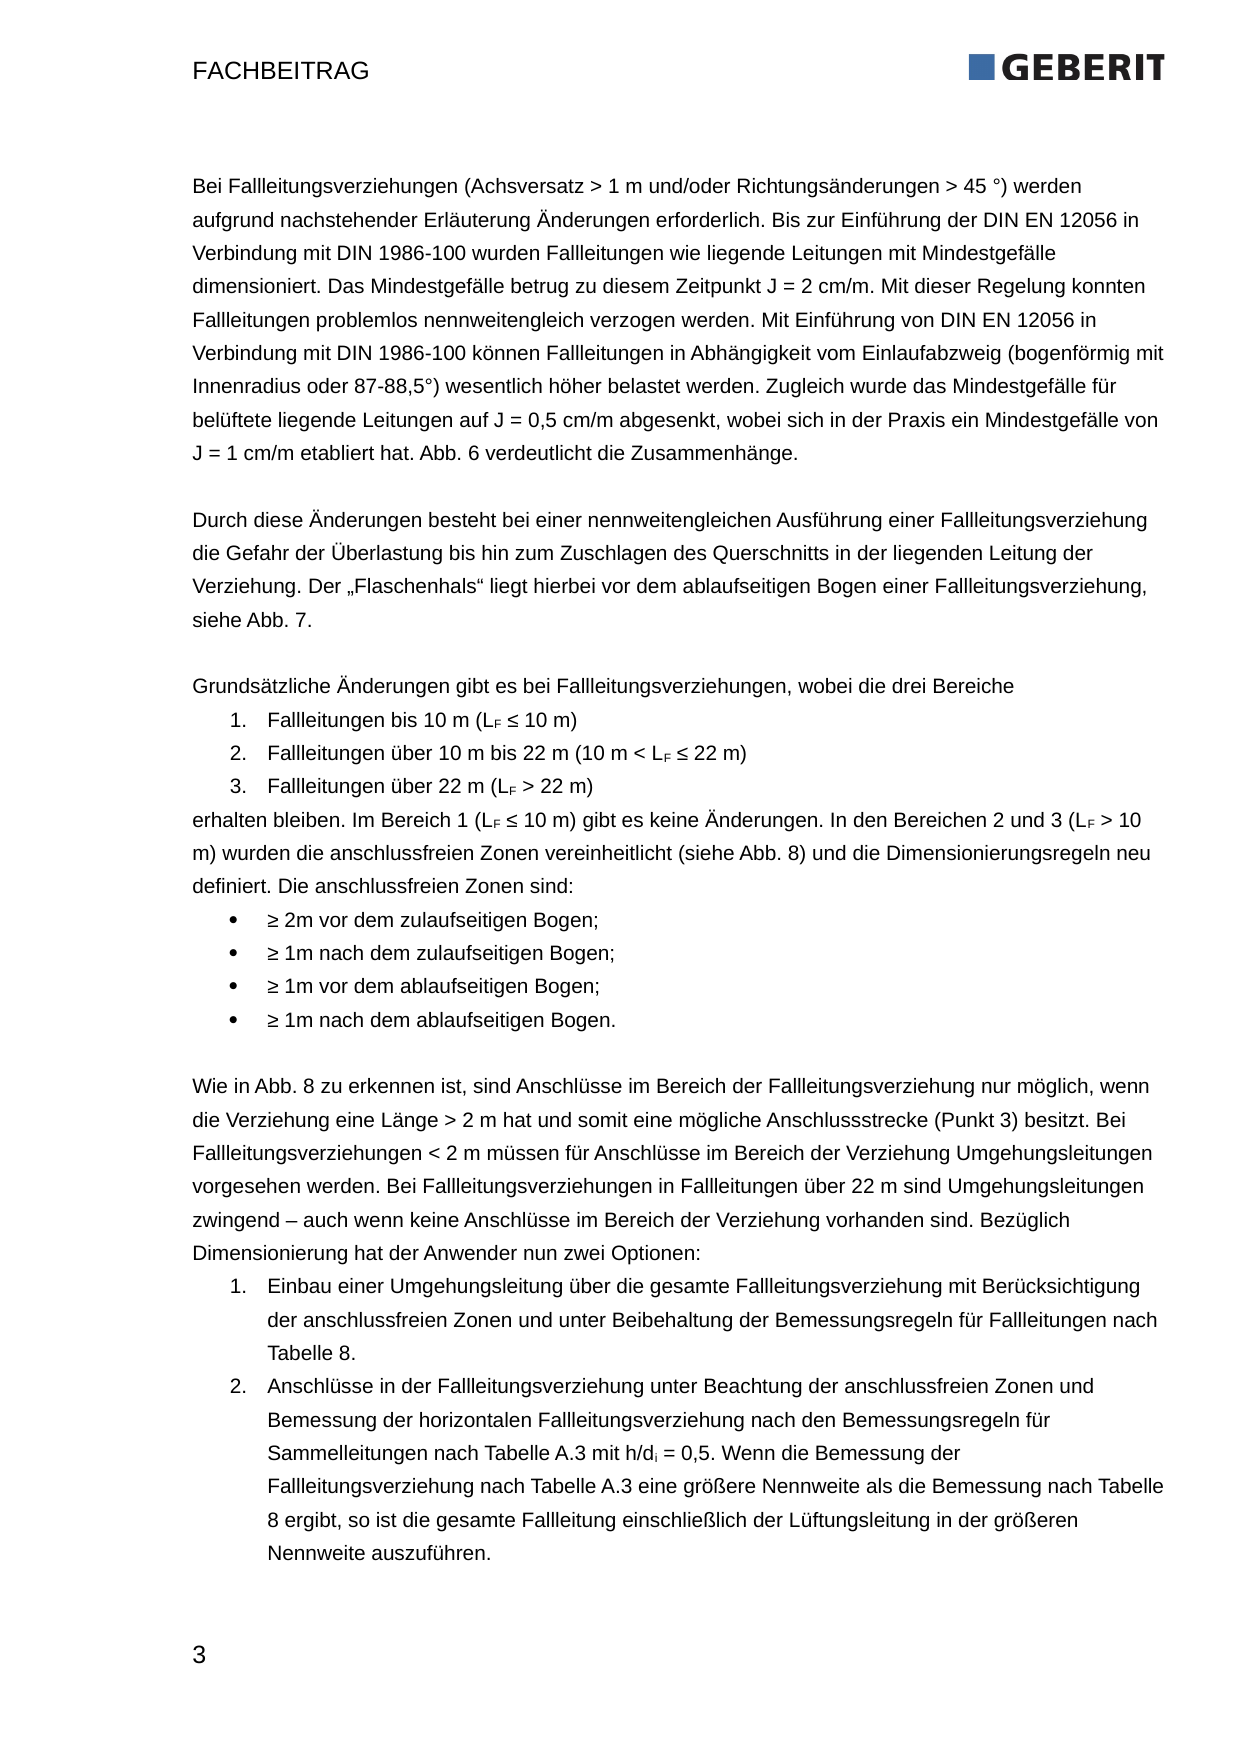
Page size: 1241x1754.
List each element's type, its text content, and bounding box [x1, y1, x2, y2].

list ≥ 1m nach dem zulaufseitigen Bogen; [229, 934, 1167, 967]
list Fallleitungen über 10 m bis 22 m (10 m < LF ≤ 22 m) [229, 734, 1167, 767]
text Durch diese Änderungen besteht bei einer nennweitengleichen Ausführung einer Fallleitungsverziehung die Gefahr der Überlastung bis hin zum Zuschlagen des Querschnitts in der liegenden Leitung der Verziehung. Der „Flaschenhals“ liegt hierbei vor dem ablaufseitigen Bogen einer Fallleitungsverziehung, siehe Abb. 7. [192, 500, 1167, 634]
text Grundsätzliche Änderungen gibt es bei Fallleitungsverziehungen, wobei die drei Bereiche [192, 667, 1167, 700]
list Fallleitungen über 22 m (LF > 22 m) [229, 767, 1167, 800]
text Bei Fallleitungsverziehungen (Achsversatz > 1 m und/oder Richtungsänderungen > 45 °) werden aufgrund nachstehender Erläuterung Änderungen erforderlich. Bis zur Einführung der DIN EN 12056 in Verbindung mit DIN 1986-100 wurden Fallleitungen wie liegende Leitungen mit Mindestgefälle dimensioniert. Das Mindestgefälle betrug zu diesem Zeitpunkt J = 2 cm/m. Mit dieser Regelung konnten Fallleitungen problemlos nennweitengleich verzogen werden. Mit Einführung von DIN EN 12056 in Verbindung mit DIN 1986-100 können Fallleitungen in Abhängigkeit vom Einlaufabzweig (bogenförmig mit Innenradius oder 87-88,5°) wesentlich höher belastet werden. Zugleich wurde das Mindestgefälle für belüftete liegende Leitungen auf J = 0,5 cm/m abgesenkt, wobei sich in der Praxis ein Mindestgefälle von J = 1 cm/m etabliert hat. Abb. 6 verdeutlicht die Zusammenhänge. [192, 167, 1167, 467]
list Einbau einer Umgehungsleitung über die gesamte Fallleitungsverziehung mit Berücksichtigung der anschlussfreien Zonen und unter Beibehaltung der Bemessungsregeln für Fallleitungen nach Tabelle 8. [229, 1267, 1167, 1367]
text erhalten bleiben. Im Bereich 1 (LF ≤ 10 m) gibt es keine Änderungen. In den Bereichen 2 und 3 (LF > 10 m) wurden die anschlussfreien Zonen vereinheitlicht (siehe Abb. 8) und die Dimensionierungsregeln neu definiert. Die anschlussfreien Zonen sind: [192, 800, 1167, 900]
list Anschlüsse in der Fallleitungsverziehung unter Beachtung der anschlussfreien Zonen und Bemessung der horizontalen Fallleitungsverziehung nach den Bemessungsregeln für Sammelleitungen nach Tabelle A.3 mit h/di = 0,5. Wenn die Bemessung der Fallleitungsverziehung nach Tabelle A.3 eine größere Nennweite als die Bemessung nach Tabelle 8 ergibt, so ist die gesamte Fallleitung einschließlich der Lüftungsleitung in der größeren Nennweite auszuführen. [229, 1367, 1167, 1567]
list ≥ 1m vor dem ablaufseitigen Bogen; [229, 967, 1167, 1000]
list ≥ 1m nach dem ablaufseitigen Bogen. [229, 1000, 1167, 1034]
list Fallleitungen bis 10 m (LF ≤ 10 m) [229, 700, 1167, 734]
picture [968, 52, 1165, 80]
text Wie in Abb. 8 zu erkennen ist, sind Anschlüsse im Bereich der Fallleitungsverziehung nur möglich, wenn die Verziehung eine Länge > 2 m hat und somit eine mögliche Anschlussstrecke (Punkt 3) besitzt. Bei Fallleitungsverziehungen < 2 m müssen für Anschlüsse im Bereich der Verziehung Umgehungsleitungen vorgesehen werden. Bei Fallleitungsverziehungen in Fallleitungen über 22 m sind Umgehungsleitungen zwingend – auch wenn keine Anschlüsse im Bereich der Verziehung vorhanden sind. Bezüglich Dimensionierung hat der Anwender nun zwei Optionen: [192, 1067, 1167, 1267]
list ≥ 2m vor dem zulaufseitigen Bogen; [229, 900, 1167, 934]
